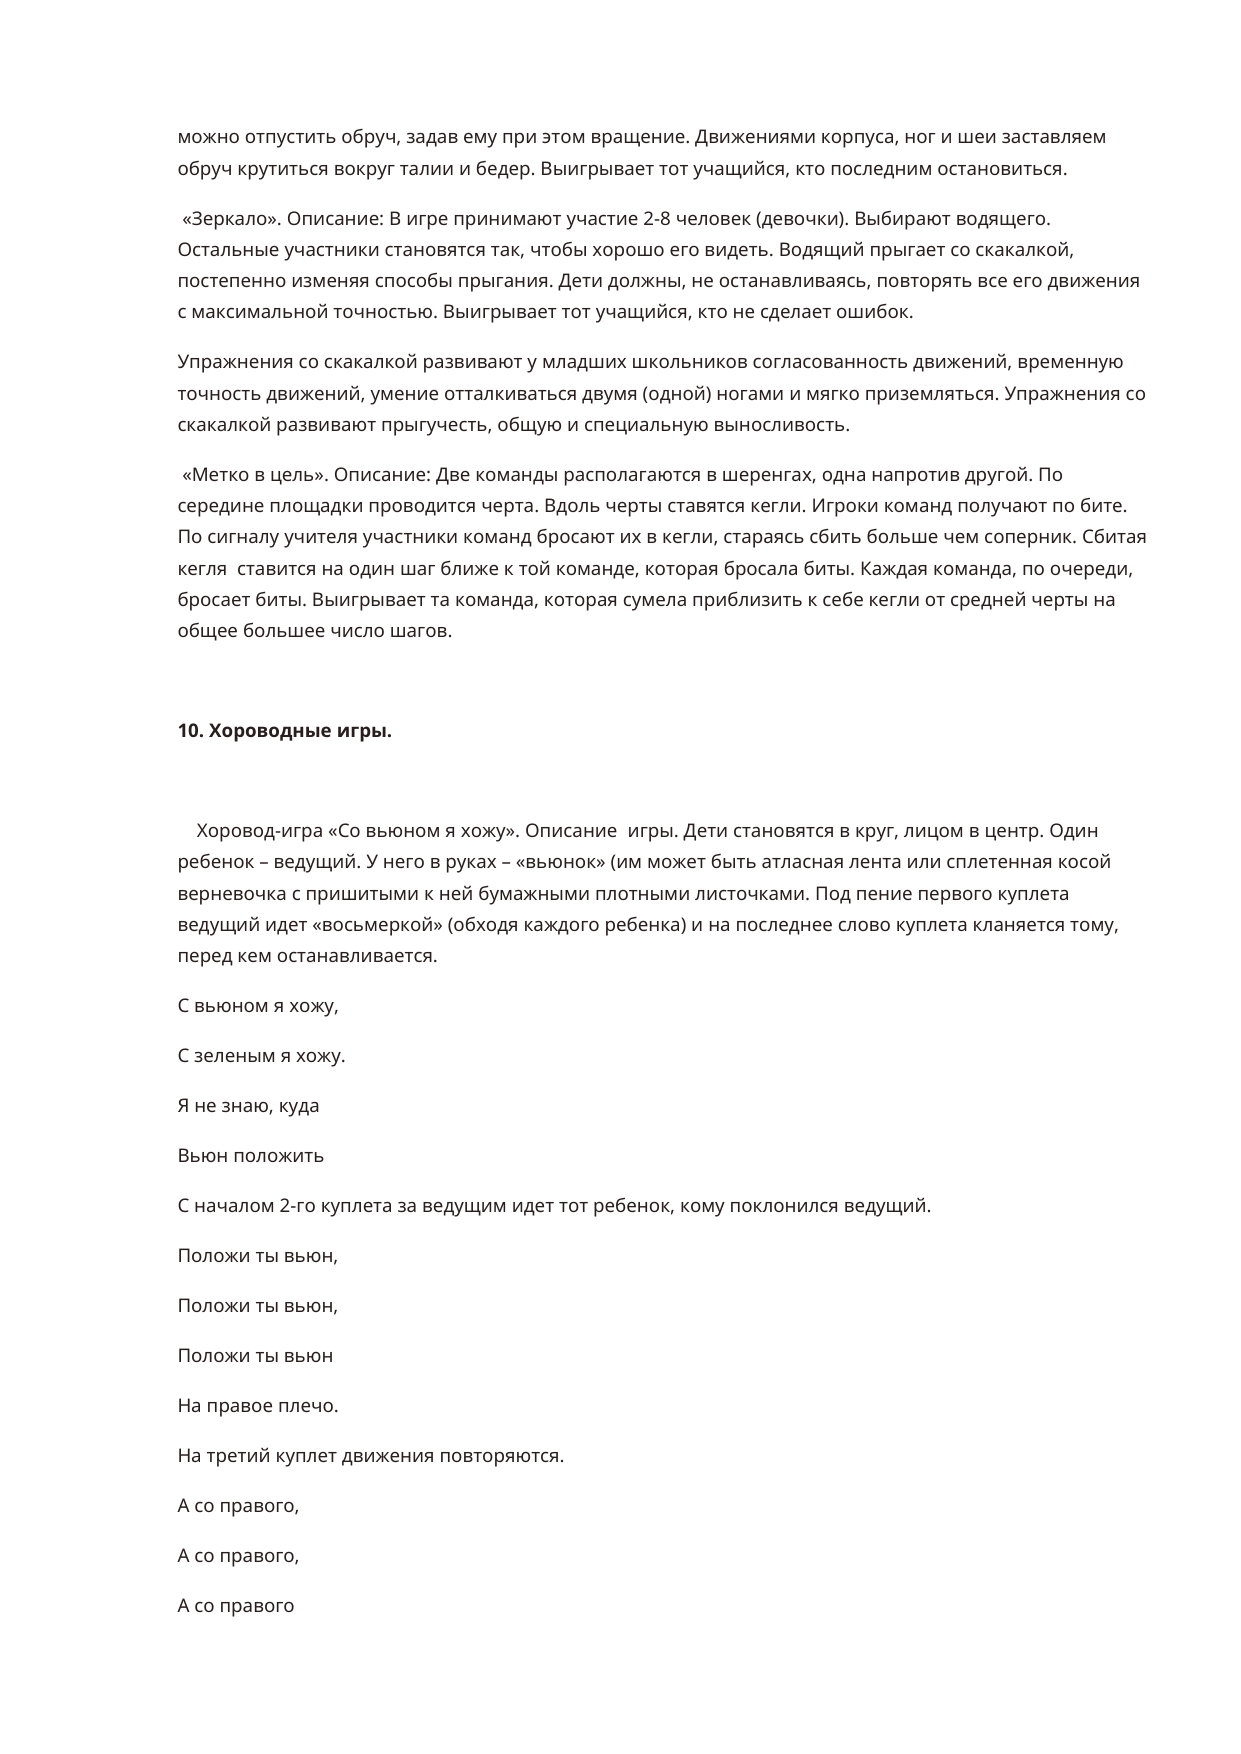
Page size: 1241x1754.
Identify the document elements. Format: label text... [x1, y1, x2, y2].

text Я не знаю, куда [177, 1087, 1152, 1118]
text На третий куплет движения повторяются. [177, 1437, 1152, 1468]
text Упражнения со скакалкой развивают у младших школьников согласованность движений, временную точность движений, умение отталкиваться двумя (одной) ногами и мягко приземляться. Упражнения со скакалкой развивают прыгучесть, общую и специальную выносливость. [177, 343, 1152, 437]
text «Метко в цель». Описание: Две команды располагаются в шеренгах, одна напротив другой. По середине площадки проводится черта. Вдоль черты ставятся кегли. Игроки команд получают по бите. По сигналу учителя участники команд бросают их в кегли, стараясь сбить больше чем соперник. Сбитая кегля ставится на один шаг ближе к той команде, которая бросала биты. Каждая команда, по очереди, бросает биты. Выигрывает та команда, которая сумела приблизить к себе кегли от средней черты на общее большее число шагов. [177, 456, 1152, 643]
text Положи ты вьюн, [177, 1237, 1152, 1268]
text С вьюном я хожу, [177, 987, 1152, 1018]
text А со правого, [177, 1537, 1152, 1568]
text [177, 118, 1152, 181]
text Положи ты вьюн, [177, 1287, 1152, 1318]
text А со правого [177, 1587, 1152, 1618]
text А со правого, [177, 1487, 1152, 1518]
text «Зеркало». Описание: В игре принимают участие 2-8 человек (девочки). Выбирают водящего. Остальные участники становятся так, чтобы хорошо его видеть. Водящий прыгает со скакалкой, постепенно изменяя способы прыгания. Дети должны, не останавливаясь, повторять все его движения с максимальной точностью. Выигрывает тот учащийся, кто не сделает ошибок. [177, 199, 1152, 324]
text С зеленым я хожу. [177, 1037, 1152, 1068]
text 10. Хороводные игры. [177, 712, 1152, 743]
text Хоровод-игра «Со вьюном я хожу». Описание игры. Дети становятся в круг, лицом в центр. Один ребенок – ведущий. У него в руках – «вьюнок» (им может быть атласная лента или сплетенная косой верневочка с пришитыми к ней бумажными плотными листочками. Под пение первого куплета ведущий идет «восьмеркой» (обходя каждого ребенка) и на последнее слово куплета кланяется тому, перед кем останавливается. [177, 812, 1152, 968]
text Положи ты вьюн [177, 1337, 1152, 1368]
text Вьюн положить [177, 1137, 1152, 1168]
text На правое плечо. [177, 1387, 1152, 1418]
text С началом 2-го куплета за ведущим идет тот ребенок, кому поклонился ведущий. [177, 1187, 1152, 1218]
